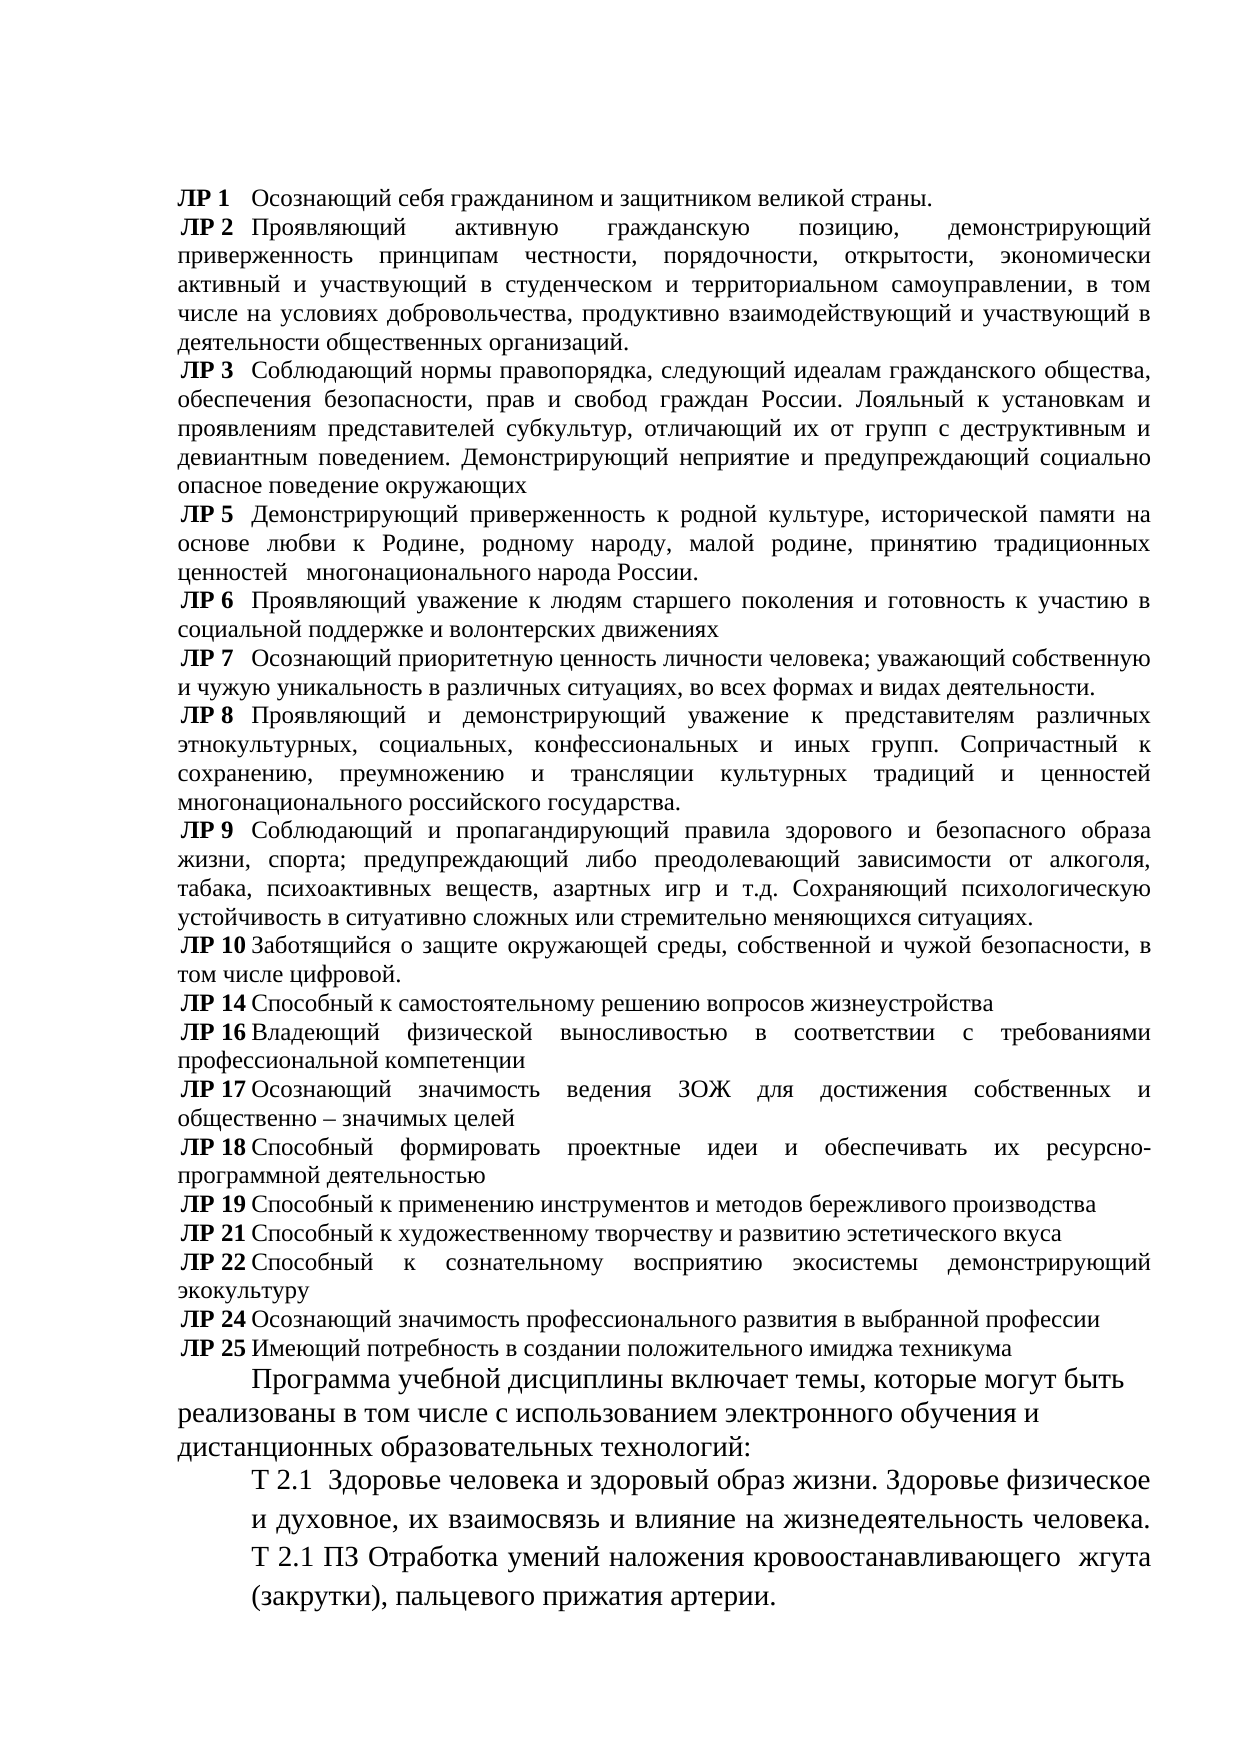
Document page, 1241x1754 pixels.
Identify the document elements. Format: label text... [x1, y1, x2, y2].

text Т 2.1 Здоровье человека и здоровый образ жизни. Здоровье физическое и духовное, их взаимосвязь и влияние на жизнедеятельность человека. Т 2.1 ПЗ Отработка умений наложения кровоостанавливающего жгута (закрутки), пальцевого прижатия артерии. [251, 1462, 1152, 1611]
text ЛР 1 Осознающий себя гражданином и защитником великой страны. [177, 183, 1152, 212]
text ЛР 16 Владеющий физической выносливостью в соответствии с требованиями профессиональной компетенции [177, 1017, 1152, 1074]
text Программа учебной дисциплины включает темы, которые могут быть реализованы в том числе с использованием электронного обучения и дистанционных образовательных технологий: [177, 1362, 1152, 1462]
text ЛР 7 Осознающий приоритетную ценность личности человека; уважающий собственную и чужую уникальность в различных ситуациях, во всех формах и видах деятельности. [177, 643, 1152, 700]
text ЛР 21 Способный к художественному творчеству и развитию эстетического вкуса [177, 1218, 1152, 1247]
text ЛР 10 Заботящийся о защите окружающей среды, собственной и чужой безопасности, в том числе цифровой. [177, 930, 1152, 988]
text ЛР 9 Соблюдающий и пропагандирующий правила здорового и безопасного образа жизни, спорта; предупреждающий либо преодолевающий зависимости от алкоголя, табака, психоактивных веществ, азартных игр и т.д. Сохраняющий психологическую устойчивость в ситуативно сложных или стремительно меняющихся ситуациях. [177, 815, 1152, 930]
text ЛР 17 Осознающий значимость ведения ЗОЖ для достижения собственных и общественно – значимых целей [177, 1074, 1152, 1132]
text ЛР 25 Имеющий потребность в создании положительного имиджа техникума [177, 1333, 1152, 1362]
text ЛР 3 Соблюдающий нормы правопорядка, следующий идеалам гражданского общества, обеспечения безопасности, прав и свобод граждан России. Лояльный к установкам и проявлениям представителей субкультур, отличающий их от групп с деструктивным и девиантным поведением. Демонстрирующий неприятие и предупреждающий социально опасное поведение окружающих [177, 355, 1152, 499]
text ЛР 18 Способный формировать проектные идеи и обеспечивать их ресурсно-программной деятельностью [177, 1132, 1152, 1189]
text ЛР 6 Проявляющий уважение к людям старшего поколения и готовность к участию в социальной поддержке и волонтерских движениях [177, 585, 1152, 643]
text ЛР 5 Демонстрирующий приверженность к родной культуре, исторической памяти на основе любви к Родине, родному народу, малой родине, принятию традиционных ценностей многонационального народа России. [177, 499, 1152, 585]
text ЛР 2 Проявляющий активную гражданскую позицию, демонстрирующий приверженность принципам честности, порядочности, открытости, экономически активный и участвующий в студенческом и территориальном самоуправлении, в том числе на условиях добровольчества, продуктивно взаимодействующий и участвующий в деятельности общественных организаций. [177, 212, 1152, 355]
text ЛР 22 Способный к сознательному восприятию экосистемы демонстрирующий экокультуру [177, 1247, 1152, 1304]
text ЛР 14 Способный к самостоятельному решению вопросов жизнеустройства [177, 988, 1152, 1017]
text ЛР 19 Способный к применению инструментов и методов бережливого производства [177, 1189, 1152, 1218]
text ЛР 24 Осознающий значимость профессионального развития в выбранной профессии [177, 1304, 1152, 1333]
text ЛР 8 Проявляющий и демонстрирующий уважение к представителям различных этнокультурных, социальных, конфессиональных и иных групп. Сопричастный к сохранению, преумножению и трансляции культурных традиций и ценностей многонационального российского государства. [177, 700, 1152, 815]
